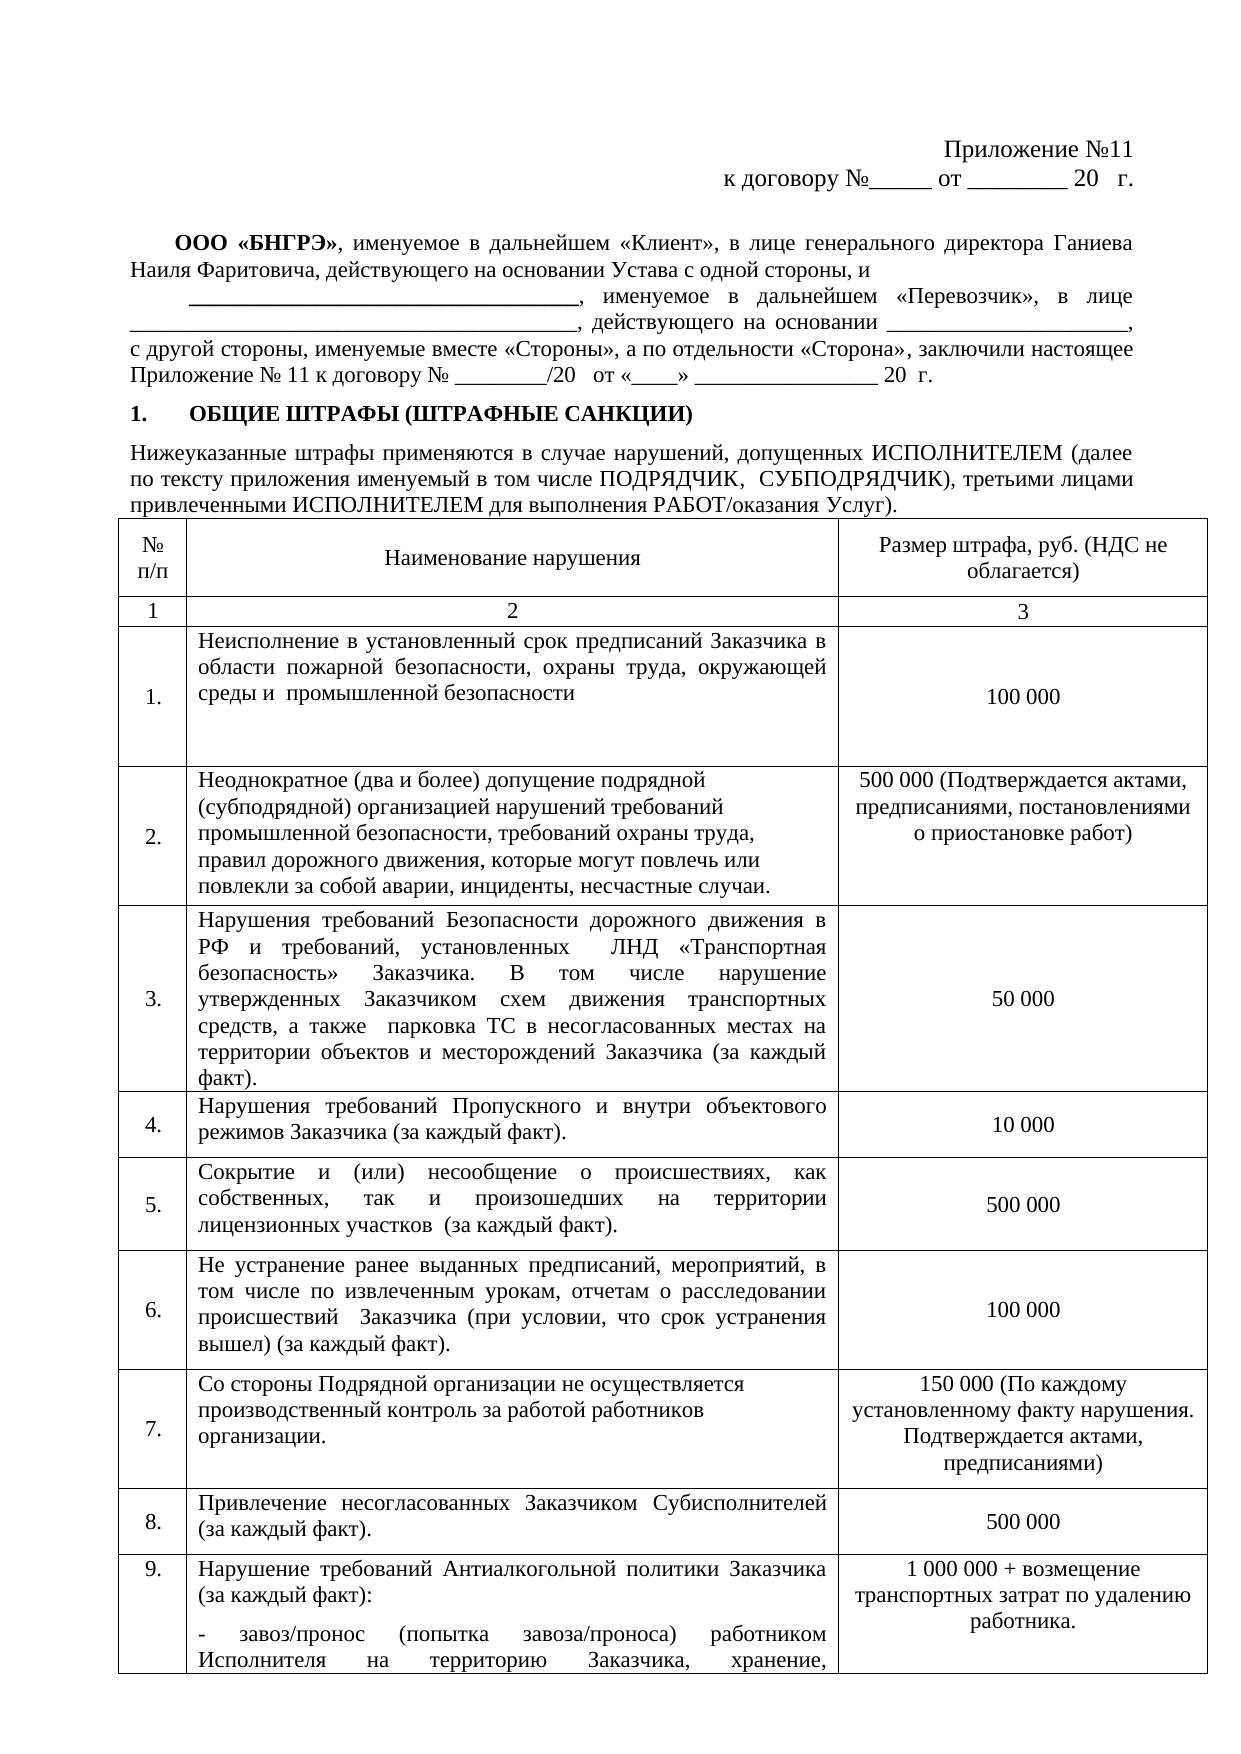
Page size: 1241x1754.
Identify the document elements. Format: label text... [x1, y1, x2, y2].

text к договору №_____ от ________ 20 г. [130, 163, 1134, 192]
table_cell 50 000 [839, 906, 1207, 1091]
table_cell 100 000 [839, 627, 1207, 766]
table_cell 6 [119, 1489, 186, 1554]
text ООО «БНГРЭ», именуемое в дальнейшем «Клиент», в лице генерального директора Ганиева Наиля Фаритовича, действующего на основании Устава с одной стороны, и [130, 229, 1134, 282]
text Нижеуказанные штрафы применяются в случае нарушений, допущенных ИСПОЛНИТЕЛЕМ (далее по тексту приложения именуемый в том числе ПОДРЯДЧИК, СУБПОДРЯДЧИК), третьими лицами привлеченными ИСПОЛНИТЕЛЕМ для выполнения РАБОТ/оказания услуг). [130, 439, 1134, 518]
table_cell [119, 1370, 186, 1488]
table_cell 500 000 (Подтверждается актами, предписаниями, постановлениями о приостановке работ) [839, 767, 1207, 905]
table_cell 3 [119, 1092, 186, 1157]
table_header Наименование нарушения [187, 519, 838, 596]
table_header Размер штрафа, руб. (НДС не облагается) [839, 519, 1207, 596]
table_cell 7 [119, 1555, 186, 1673]
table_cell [187, 1555, 838, 1673]
table_cell Нарушения требований Пропускного и внутри объектового режимов Заказчика (за каждый факт). [187, 1092, 838, 1157]
table_cell 150 000 (По каждому установленному факту нарушения. Подтверждается актами, предписаниями) [839, 1370, 1207, 1488]
table_cell 100 000 [839, 1251, 1207, 1369]
table_cell 1 [119, 627, 186, 766]
table_header № п/п [119, 519, 186, 596]
table_cell 4 [119, 1158, 186, 1250]
table_cell 5 [119, 1251, 186, 1369]
table_cell Нарушения требований Безопасности дорожного движения в РФ и требований, установленных ЛНД «Транспортная безопасность» Заказчика. В том числе нарушение утвержденных Заказчиком схем движения транспортных средств, а также парковка ТС в несогласованных местах на территории объектов и месторождений Заказчика (за каждый факт). [187, 906, 838, 1091]
table_cell 500 000 [839, 1158, 1207, 1250]
table_cell 500 000 [839, 1489, 1207, 1554]
table_cell 2 [187, 597, 838, 626]
table_cell Неисполнение в установленный срок предписаний Заказчика в области пожарной безопасности, охраны труда, окружающей среды и промышленной безопасности [187, 627, 838, 766]
table_cell 3 [839, 597, 1207, 626]
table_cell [839, 1555, 1207, 1673]
text Приложение №11 [130, 134, 1134, 163]
table_cell Не устранение ранее выданных предписаний, мероприятий, в том числе по извлеченным урокам, отчетам о расследовании происшествий Заказчика (при условии, что срок устранения вышел) (за каждый факт). [187, 1251, 838, 1369]
table_cell Сокрытие и (или) несообщение о происшествиях, как собственных, так и произошедших на территории лицензионных участков (за каждый факт). [187, 1158, 838, 1250]
list Общие штрафы (ШТРАФНЫЕ САНКЦИИ) [130, 400, 1134, 426]
table_cell Привлечение несогласованных Заказчиком Субисполнителей (за каждый факт). [187, 1489, 838, 1554]
text __________________________________, именуемое в дальнейшем «Перевозчик», в лице _______________________________________, действующего на основании _____________________, с другой стороны, именуемые вместе «Стороны», а по отдельности «Сторона», заключили настоящее Приложение № 11 к договору № ________/20 от «____» ________________ 20 г. [130, 282, 1134, 387]
table_cell 2 [119, 906, 186, 1091]
table_cell Со стороны Подрядной организации не осуществляется производственный контроль за работой работников организации. [187, 1370, 838, 1488]
table_cell Неоднократное (два и более) допущение подрядной (субподрядной) организацией нарушений требований промышленной безопасности, требований охраны труда, правил дорожного движения, которые могут повлечь или повлекли за собой аварии, инциденты, несчастные случаи. [187, 767, 838, 905]
table_cell [119, 767, 186, 905]
table_cell 10 000 [839, 1092, 1207, 1157]
table_cell 1 [119, 597, 186, 626]
